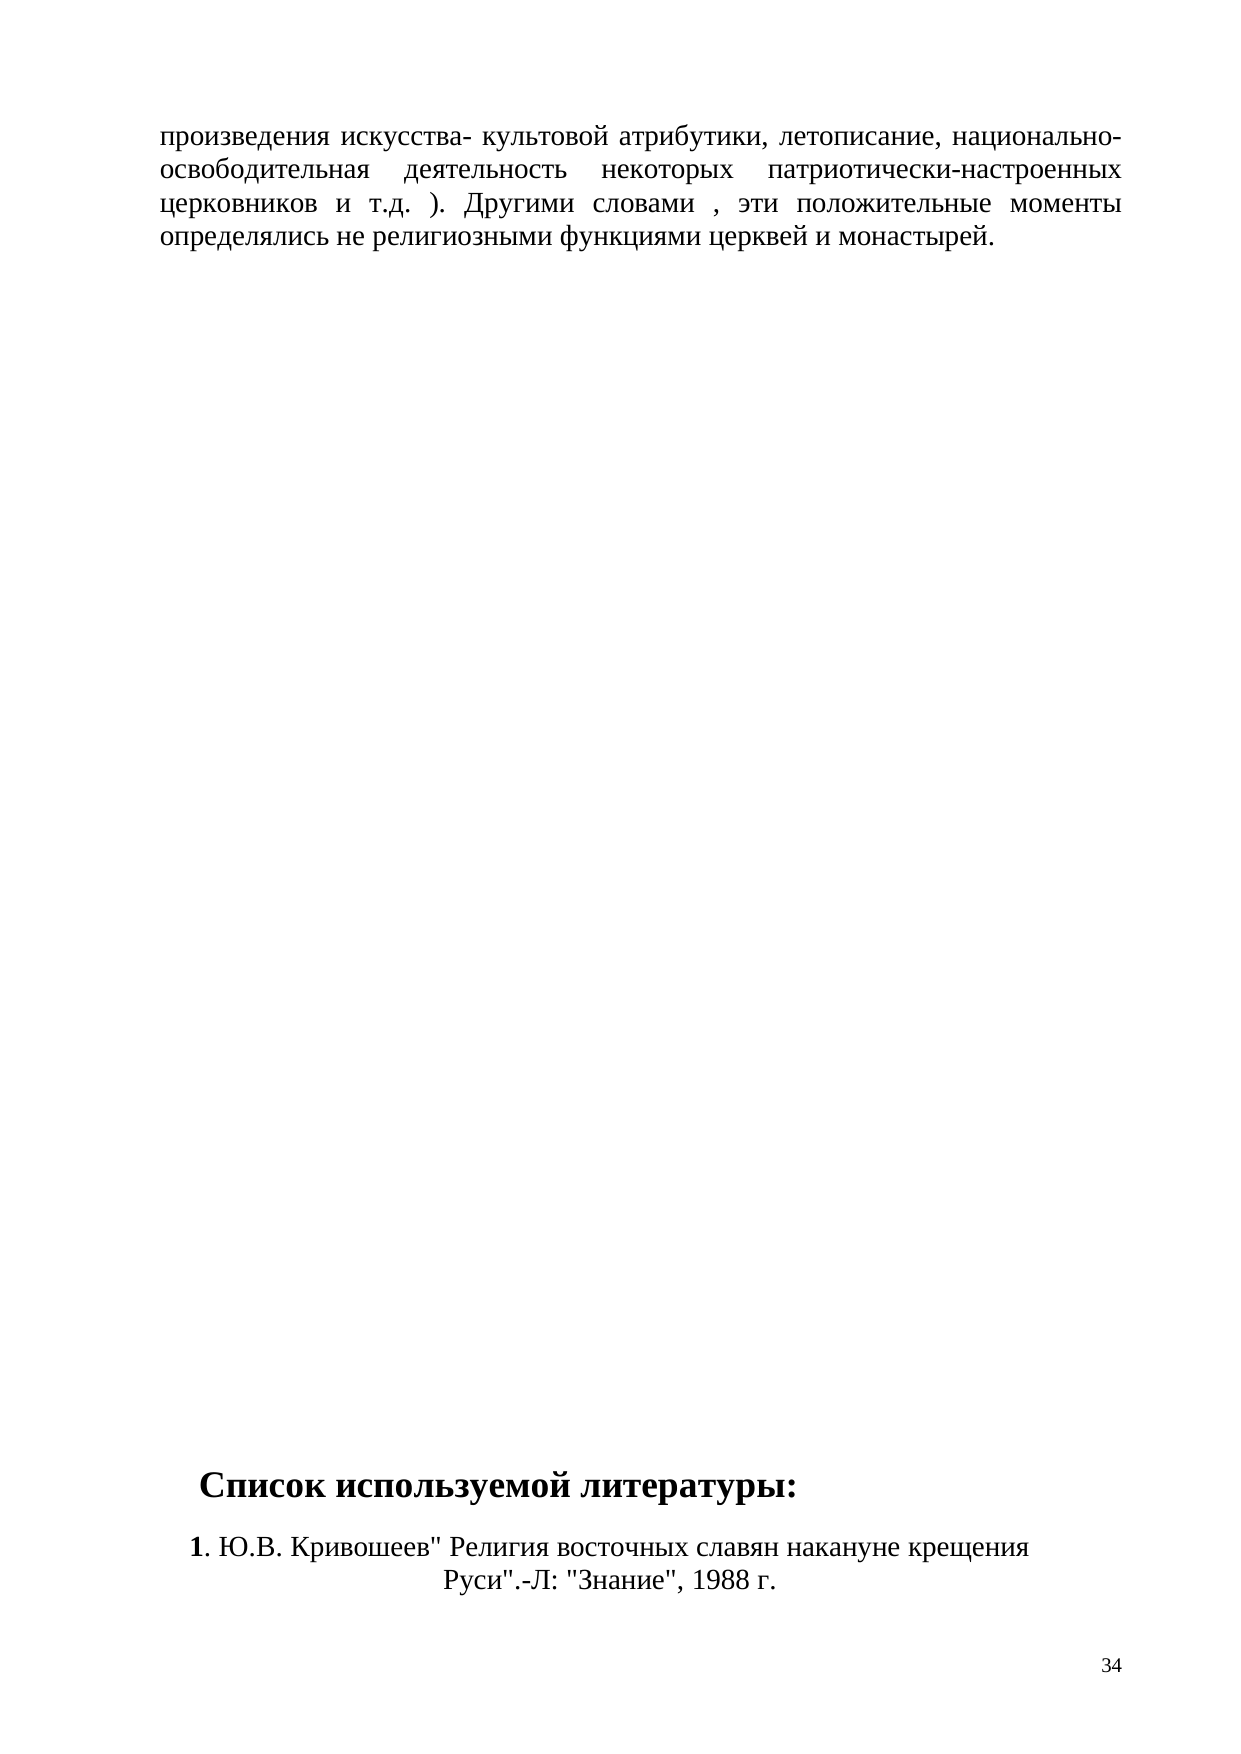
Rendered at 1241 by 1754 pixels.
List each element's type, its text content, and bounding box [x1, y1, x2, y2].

text Список используемой литературы: [159, 1462, 1122, 1505]
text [159, 118, 1122, 252]
text 1. Ю.В. Кривошеев" Религия восточных славян накануне крещения [159, 1529, 1122, 1562]
text Руси".-Л: "Знание", 1988 г. [159, 1562, 1122, 1596]
